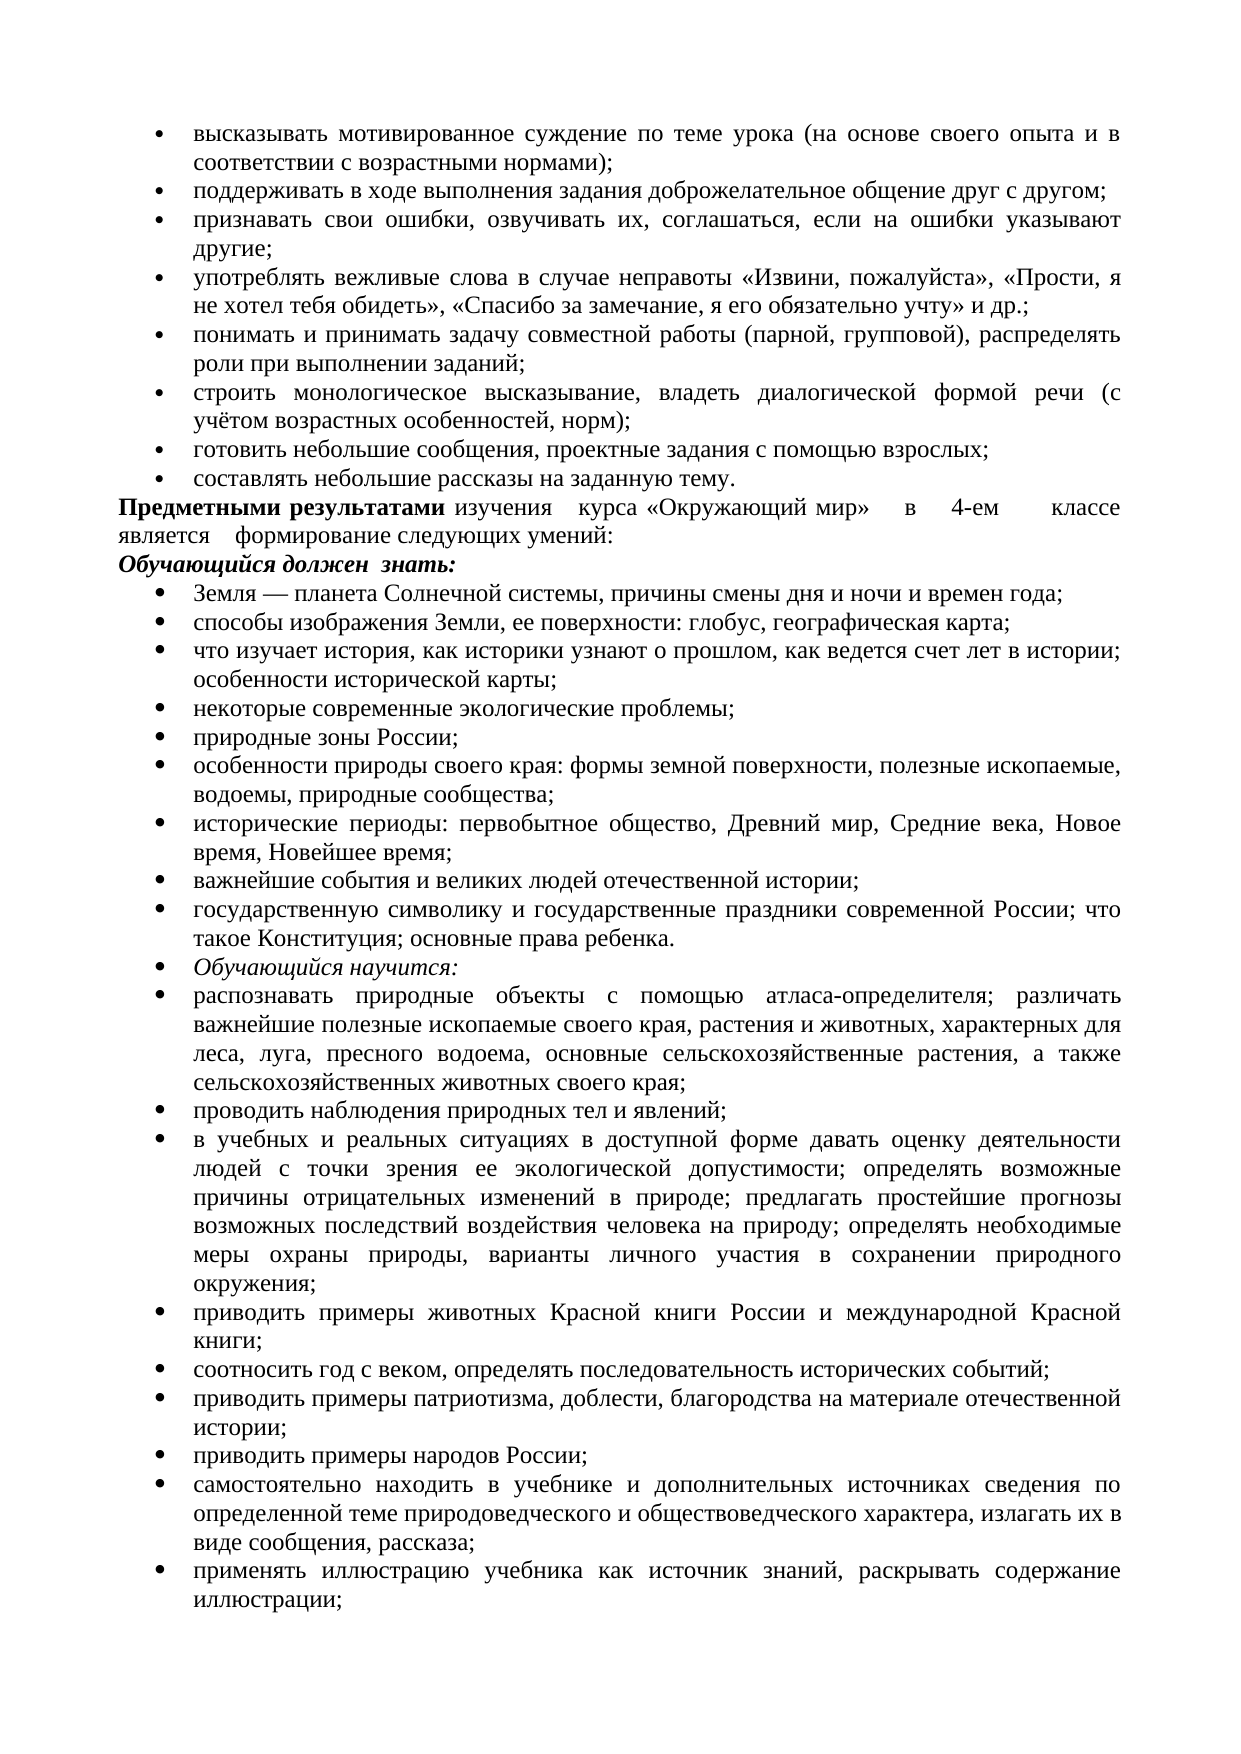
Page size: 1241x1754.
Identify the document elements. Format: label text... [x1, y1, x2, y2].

list распознавать природные объекты с помощью атласа-определителя; различать важнейшие полезные ископаемые своего края, растения и животных, характерных для леса, луга, пресного водоема, основные сельскохозяйственные растения, а также сельскохозяйственных животных своего края; [156, 981, 1122, 1096]
list особенности природы своего края: формы земной поверхности, полезные ископаемые, водоемы, природные сообщества; [156, 751, 1122, 808]
list поддерживать в ходе выполнения задания доброжелательное общение друг с другом; [156, 176, 1122, 204]
list приводить примеры народов России; [156, 1441, 1122, 1469]
list важнейшие события и великих людей отечественной истории; [156, 866, 1122, 894]
list признавать свои ошибки, озвучивать их, соглашаться, если на ошибки указывают другие; [156, 204, 1122, 262]
list понимать и принимать задачу совместной работы (парной, групповой), распределять роли при выполнении заданий; [156, 319, 1122, 377]
text Обучающийся должен знать: [118, 549, 1122, 578]
list составлять небольшие рассказы на заданную тему. [156, 463, 1122, 492]
list строить монологическое высказывание, владеть диалогической формой речи (с учётом возрастных особенностей, норм); [156, 377, 1122, 434]
list Обучающийся научится: [156, 952, 1122, 981]
text Предметными результатами изучения курса «Окружающий мир» в 4-ем классе является формирование следующих умений: [118, 492, 1122, 549]
list приводить примеры патриотизма, доблести, благородства на материале отечественной истории; [156, 1383, 1122, 1441]
list готовить небольшие сообщения, проектные задания с помощью взрослых; [156, 434, 1122, 463]
list Земля — планета Солнечной системы, причины смены дня и ночи и времен года; [156, 578, 1122, 607]
list государственную символику и государственные праздники современной России; что такое Конституция; основные права ребенка. [156, 894, 1122, 952]
list применять иллюстрацию учебника как источник знаний, раскрывать содержание иллюстрации; [156, 1556, 1122, 1613]
list природные зоны России; [156, 722, 1122, 751]
list самостоятельно находить в учебнике и дополнительных источниках сведения по определенной теме природоведческого и обществоведческого характера, излагать их в виде сообщения, рассказа; [156, 1469, 1122, 1556]
list что изучает история, как историки узнают о прошлом, как ведется счет лет в истории; особенности исторической карты; [156, 636, 1122, 693]
list высказывать мотивированное суждение по теме урока (на основе своего опыта и в соответствии с возрастными нормами); [156, 118, 1122, 176]
list употреблять вежливые слова в случае неправоты «Извини, пожалуйста», «Прости, я не хотел тебя обидеть», «Спасибо за замечание, я его обязательно учту» и др.; [156, 262, 1122, 319]
list исторические периоды: первобытное общество, Древний мир, Средние века, Новое время, Новейшее время; [156, 808, 1122, 866]
list способы изображения Земли, ее поверхности: глобус, географическая карта; [156, 607, 1122, 636]
list проводить наблюдения природных тел и явлений; [156, 1096, 1122, 1124]
list некоторые современные экологические проблемы; [156, 693, 1122, 722]
list соотносить год с веком, определять последовательность исторических событий; [156, 1354, 1122, 1383]
list приводить примеры животных Красной книги России и международной Красной книги; [156, 1297, 1122, 1354]
list в учебных и реальных ситуациях в доступной форме давать оценку деятельности людей с точки зрения ее экологической допустимости; определять возможные причины отрицательных изменений в природе; предлагать простейшие прогнозы возможных последствий воздействия человека на природу; определять необходимые меры охраны природы, варианты личного участия в сохранении природного окружения; [156, 1124, 1122, 1297]
